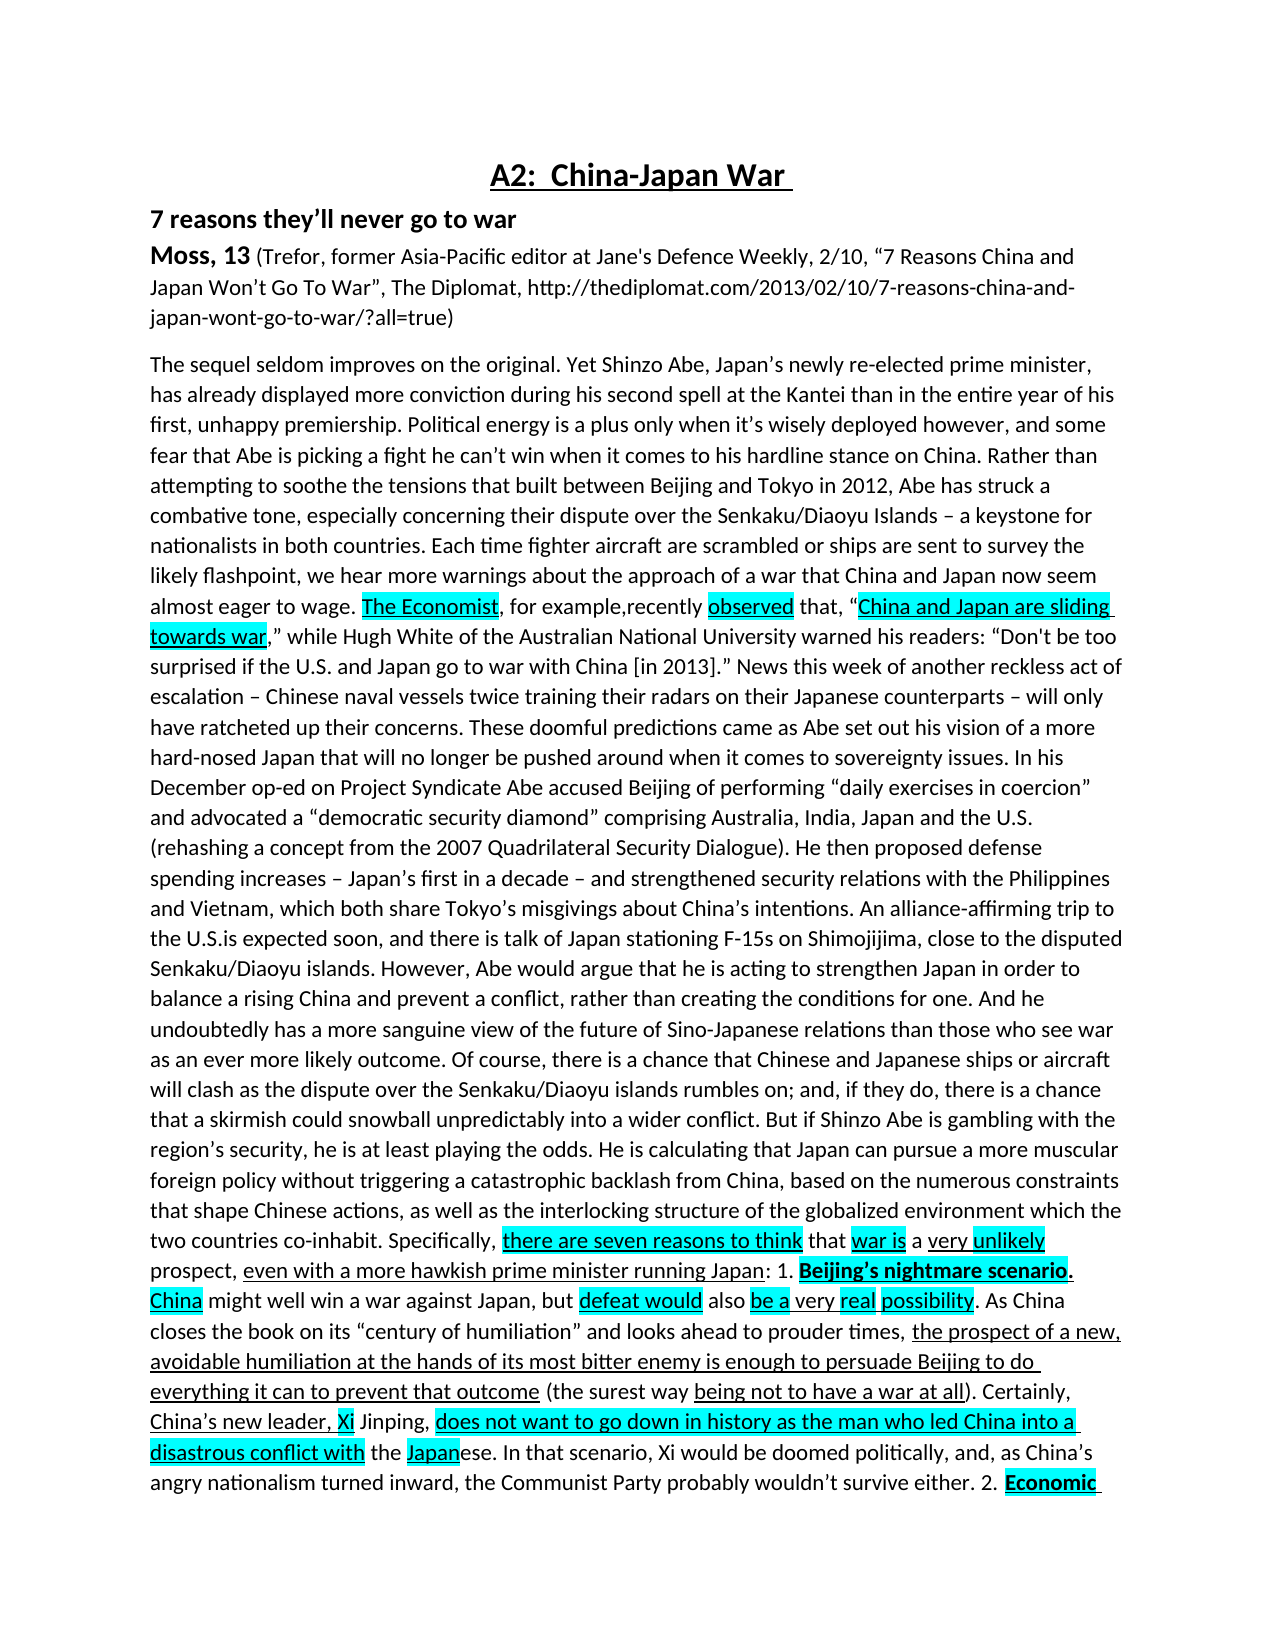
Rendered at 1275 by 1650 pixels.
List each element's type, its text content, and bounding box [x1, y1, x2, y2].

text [150, 350, 1125, 1496]
subtitle A2: China-Japan War [150, 154, 1125, 195]
text Moss, 13 (Trefor, former Asia-Pacific editor at Jane's Defence Weekly, 2/10, “7 Reasons China and Japan Won’t Go To War”, The Diplomat, http://thediplomat.com/2013/02/10/7-reasons-china-and-japan-wont-go-to-war/?all=true) [150, 238, 1125, 331]
subtitle 7 reasons they’ll never go to war [150, 202, 1125, 235]
